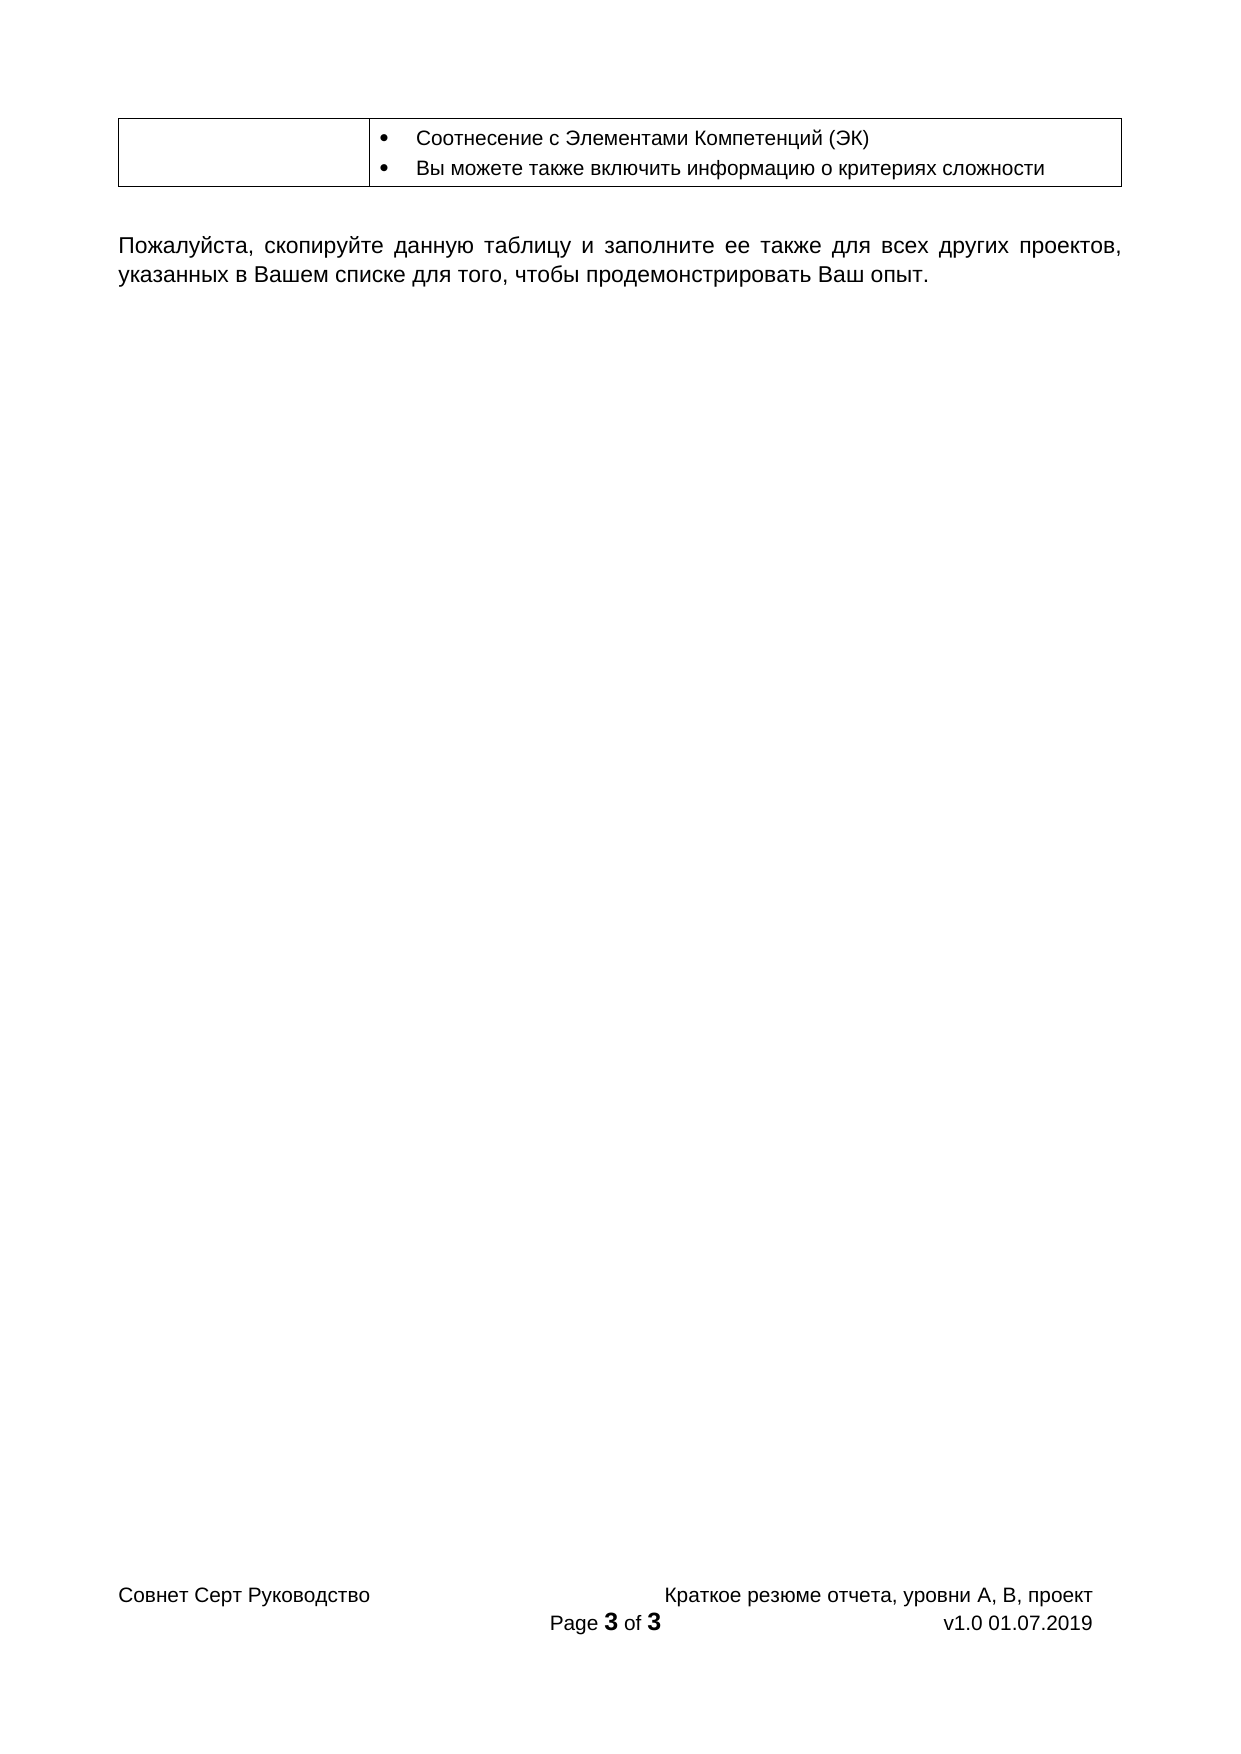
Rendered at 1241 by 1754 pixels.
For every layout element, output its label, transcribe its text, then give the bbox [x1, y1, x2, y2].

text Пожалуйста, скопируйте данную таблицу и заполните ее также для всех других проектов, указанных в Вашем списке для того, чтобы продемонстрировать Ваш опыт. [118, 232, 1122, 287]
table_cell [119, 119, 369, 186]
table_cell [370, 119, 1121, 186]
